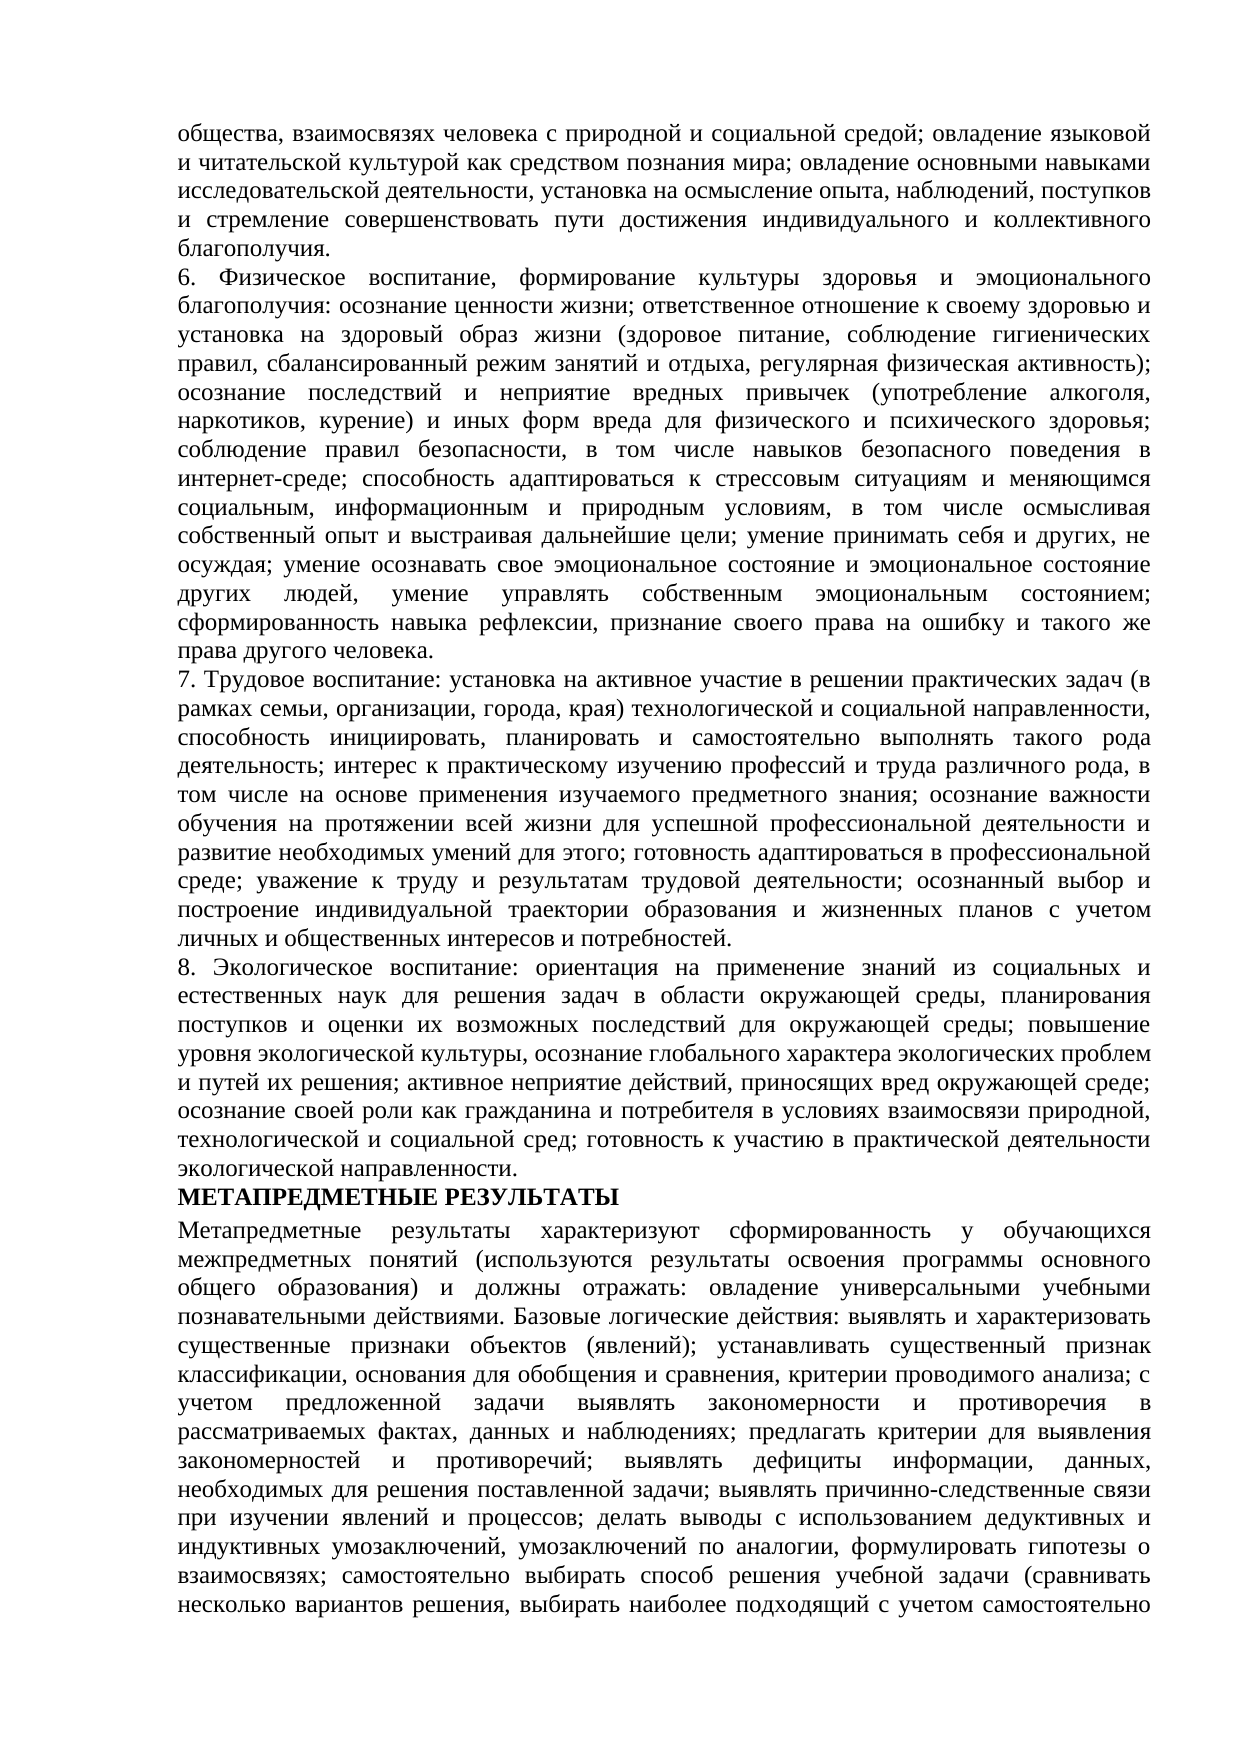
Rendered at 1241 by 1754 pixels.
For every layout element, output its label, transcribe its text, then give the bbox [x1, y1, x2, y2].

text 7. Трудовое воспитание: установка на активное участие в решении практических задач (в рамках семьи, организации, города, края) технологической и социальной направленности, способность инициировать, планировать и самостоятельно выполнять такого рода деятельность; интерес к практическому изучению профессий и труда различного рода, в том числе на основе применения изучаемого предметного знания; осознание важности обучения на протяжении всей жизни для успешной профессиональной деятельности и развитие необходимых умений для этого; готовность адаптироваться в профессиональной среде; уважение к труду и результатам трудовой деятельности; осознанный выбор и построение индивидуальной траектории образования и жизненных планов с учетом личных и общественных интересов и потребностей. [177, 664, 1152, 952]
text МЕТАПРЕДМЕТНЫЕ РЕЗУЛЬТАТЫ [177, 1182, 1152, 1211]
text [177, 1215, 1152, 1617]
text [177, 118, 1152, 262]
text 6. Физическое воспитание, формирование культуры здоровья и эмоционального благополучия: осознание ценности жизни; ответственное отношение к своему здоровью и установка на здоровый образ жизни (здоровое питание, соблюдение гигиенических правил, сбалансированный режим занятий и отдыха, регулярная физическая активность); осознание последствий и неприятие вредных привычек (употребление алкоголя, наркотиков, курение) и иных форм вреда для физического и психического здоровья; соблюдение правил безопасности, в том числе навыков безопасного поведения в интернет-среде; способность адаптироваться к стрессовым ситуациям и меняющимся социальным, информационным и природным условиям, в том числе осмысливая собственный опыт и выстраивая дальнейшие цели; умение принимать себя и других, не осуждая; умение осознавать свое эмоциональное состояние и эмоциональное состояние других людей, умение управлять собственным эмоциональным состоянием; сформированность навыка рефлексии, признание своего права на ошибку и такого же права другого человека. [177, 262, 1152, 664]
text 8. Экологическое воспитание: ориентация на применение знаний из социальных и естественных наук для решения задач в области окружающей среды, планирования поступков и оценки их возможных последствий для окружающей среды; повышение уровня экологической культуры, осознание глобального характера экологических проблем и путей их решения; активное неприятие действий, приносящих вред окружающей среде; осознание своей роли как гражданина и потребителя в условиях взаимосвязи природной, технологической и социальной сред; готовность к участию в практической деятельности экологической направленности. [177, 952, 1152, 1182]
